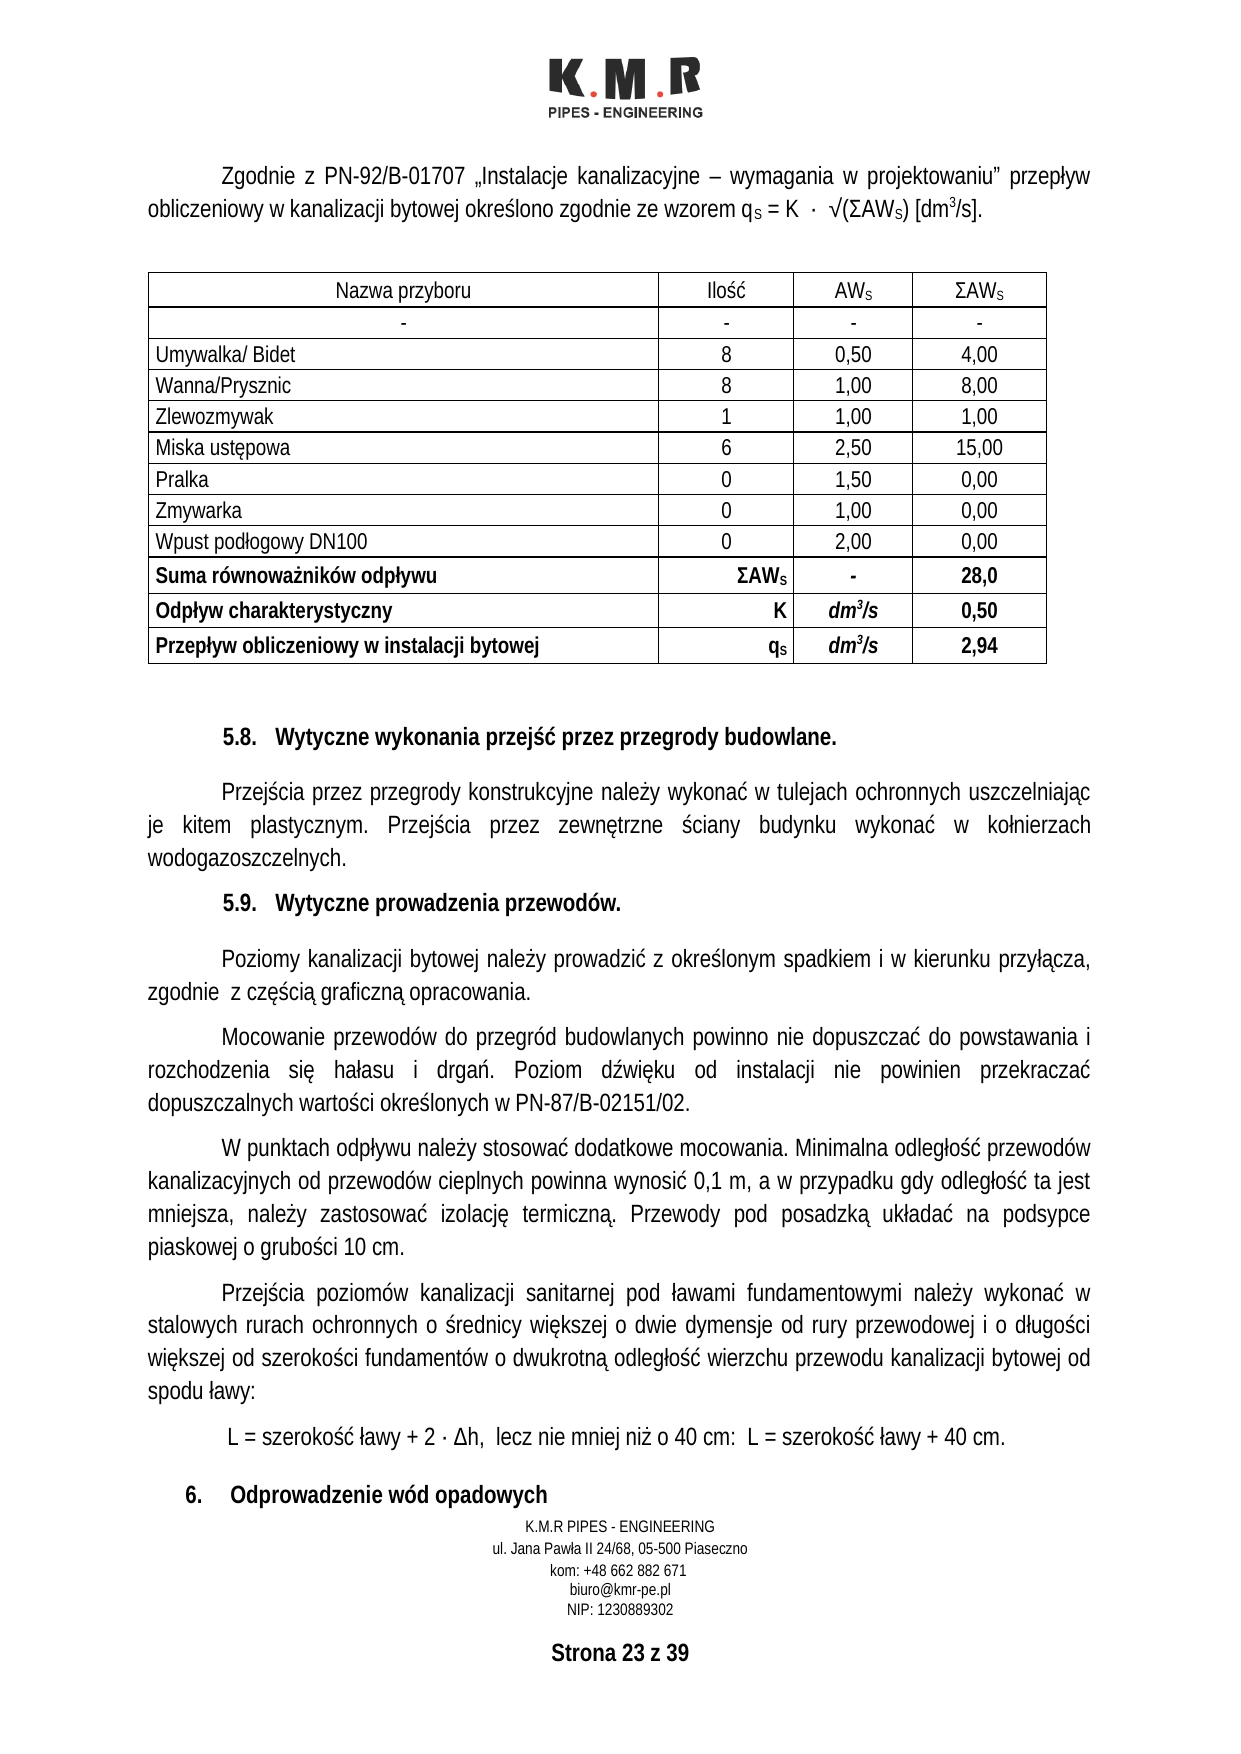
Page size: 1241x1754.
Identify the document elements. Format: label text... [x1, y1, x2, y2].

table_header Ilość [659, 273, 793, 306]
table_cell Miska ustępowa [149, 433, 658, 463]
table_cell 1,00 [794, 495, 912, 525]
table_cell 1,00 [794, 401, 912, 431]
table_cell 0 [659, 526, 793, 556]
table_cell Zlewozmywak [149, 401, 658, 431]
text Zgodnie z PN-92/B-01707 „Instalacje kanalizacyjne – wymagania w projektowaniu” przepływ obliczeniowy w kanalizacji bytowej określono zgodnie ze wzorem qS = K · √(ΣAWS) [dm3/s]. [148, 161, 1093, 222]
table_cell 2,94 [913, 628, 1046, 663]
table_cell Przepływ obliczeniowy w instalacji bytowej [149, 628, 658, 663]
table_cell 28,0 [913, 558, 1046, 592]
table_cell 1,50 [794, 464, 912, 494]
text L = szerokość ławy + 2 · Δh, lecz nie mniej niż o 40 cm: L = szerokość ławy + 40 cm. [148, 1422, 1093, 1450]
table_cell 1,00 [794, 370, 912, 400]
table_cell qS [659, 628, 793, 663]
table_cell - [659, 308, 793, 338]
table_cell 0,50 [794, 339, 912, 369]
text Przejścia przez przegrody konstrukcyjne należy wykonać w tulejach ochronnych uszczelniając je kitem plastycznym. Przejścia przez zewnętrzne ściany budynku wykonać w kołnierzach wodogazoszczelnych. [148, 777, 1093, 872]
table_cell 0,50 [913, 594, 1046, 627]
table_cell 0,00 [913, 526, 1046, 556]
table_header ΣAWS [913, 273, 1046, 306]
table_cell - [794, 558, 912, 592]
table_cell - [794, 308, 912, 338]
list Odprowadzenie wód opadowych [185, 1479, 1093, 1508]
table_cell Zmywarka [149, 495, 658, 525]
table_cell Odpływ charakterystyczny [149, 594, 658, 627]
table_cell dm3/s [794, 594, 912, 627]
table_cell 8 [659, 370, 793, 400]
table_cell 6 [659, 433, 793, 463]
text Przejścia poziomów kanalizacji sanitarnej pod ławami fundamentowymi należy wykonać w stalowych rurach ochronnych o średnicy większej o dwie dymensje od rury przewodowej i o długości większej od szerokości fundamentów o dwukrotną odległość wierzchu przewodu kanalizacji bytowej od spodu ławy: [148, 1277, 1093, 1405]
table_cell 0 [659, 464, 793, 494]
table_header Nazwa przyboru [149, 273, 658, 306]
table_cell 15,00 [913, 433, 1046, 463]
picture [518, 29, 735, 144]
list Wytyczne wykonania przejść przez przegrody budowlane. [223, 722, 1093, 750]
table_header AWS [794, 273, 912, 306]
table_cell 0,00 [913, 464, 1046, 494]
text W punktach odpływu należy stosować dodatkowe mocowania. Minimalna odległość przewodów kanalizacyjnych od przewodów cieplnych powinna wynosić 0,1 m, a w przypadku gdy odległość ta jest mniejsza, należy zastosować izolację termiczną. Przewody pod posadzką układać na podsypce piaskowej o grubości 10 cm. [148, 1133, 1093, 1261]
table_cell 2,50 [794, 433, 912, 463]
table_cell Suma równoważników odpływu [149, 558, 658, 592]
table_cell 1,00 [913, 401, 1046, 431]
table_cell Wanna/Prysznic [149, 370, 658, 400]
table_cell 0,00 [913, 495, 1046, 525]
table_cell Umywalka/ Bidet [149, 339, 658, 369]
table_cell 8 [659, 339, 793, 369]
table_cell ΣAWS [659, 558, 793, 592]
table_cell 1 [659, 401, 793, 431]
table_cell 0 [659, 495, 793, 525]
text Poziomy kanalizacji bytowej należy prowadzić z określonym spadkiem i w kierunku przyłącza, zgodnie z częścią graficzną opracowania. [148, 944, 1093, 1005]
table_cell Pralka [149, 464, 658, 494]
table_cell - [913, 308, 1046, 338]
table_cell Wpust podłogowy DN100 [149, 526, 658, 556]
list Wytyczne prowadzenia przewodów. [223, 888, 1093, 917]
table_cell 8,00 [913, 370, 1046, 400]
table_cell - [149, 308, 658, 338]
table_cell dm3/s [794, 628, 912, 663]
table_cell K [659, 594, 793, 627]
table_cell 2,00 [794, 526, 912, 556]
table_cell 4,00 [913, 339, 1046, 369]
text Mocowanie przewodów do przegród budowlanych powinno nie dopuszczać do powstawania i rozchodzenia się hałasu i drgań. Poziom dźwięku od instalacji nie powinien przekraczać dopuszczalnych wartości określonych w PN-87/B-02151/02. [148, 1022, 1093, 1117]
